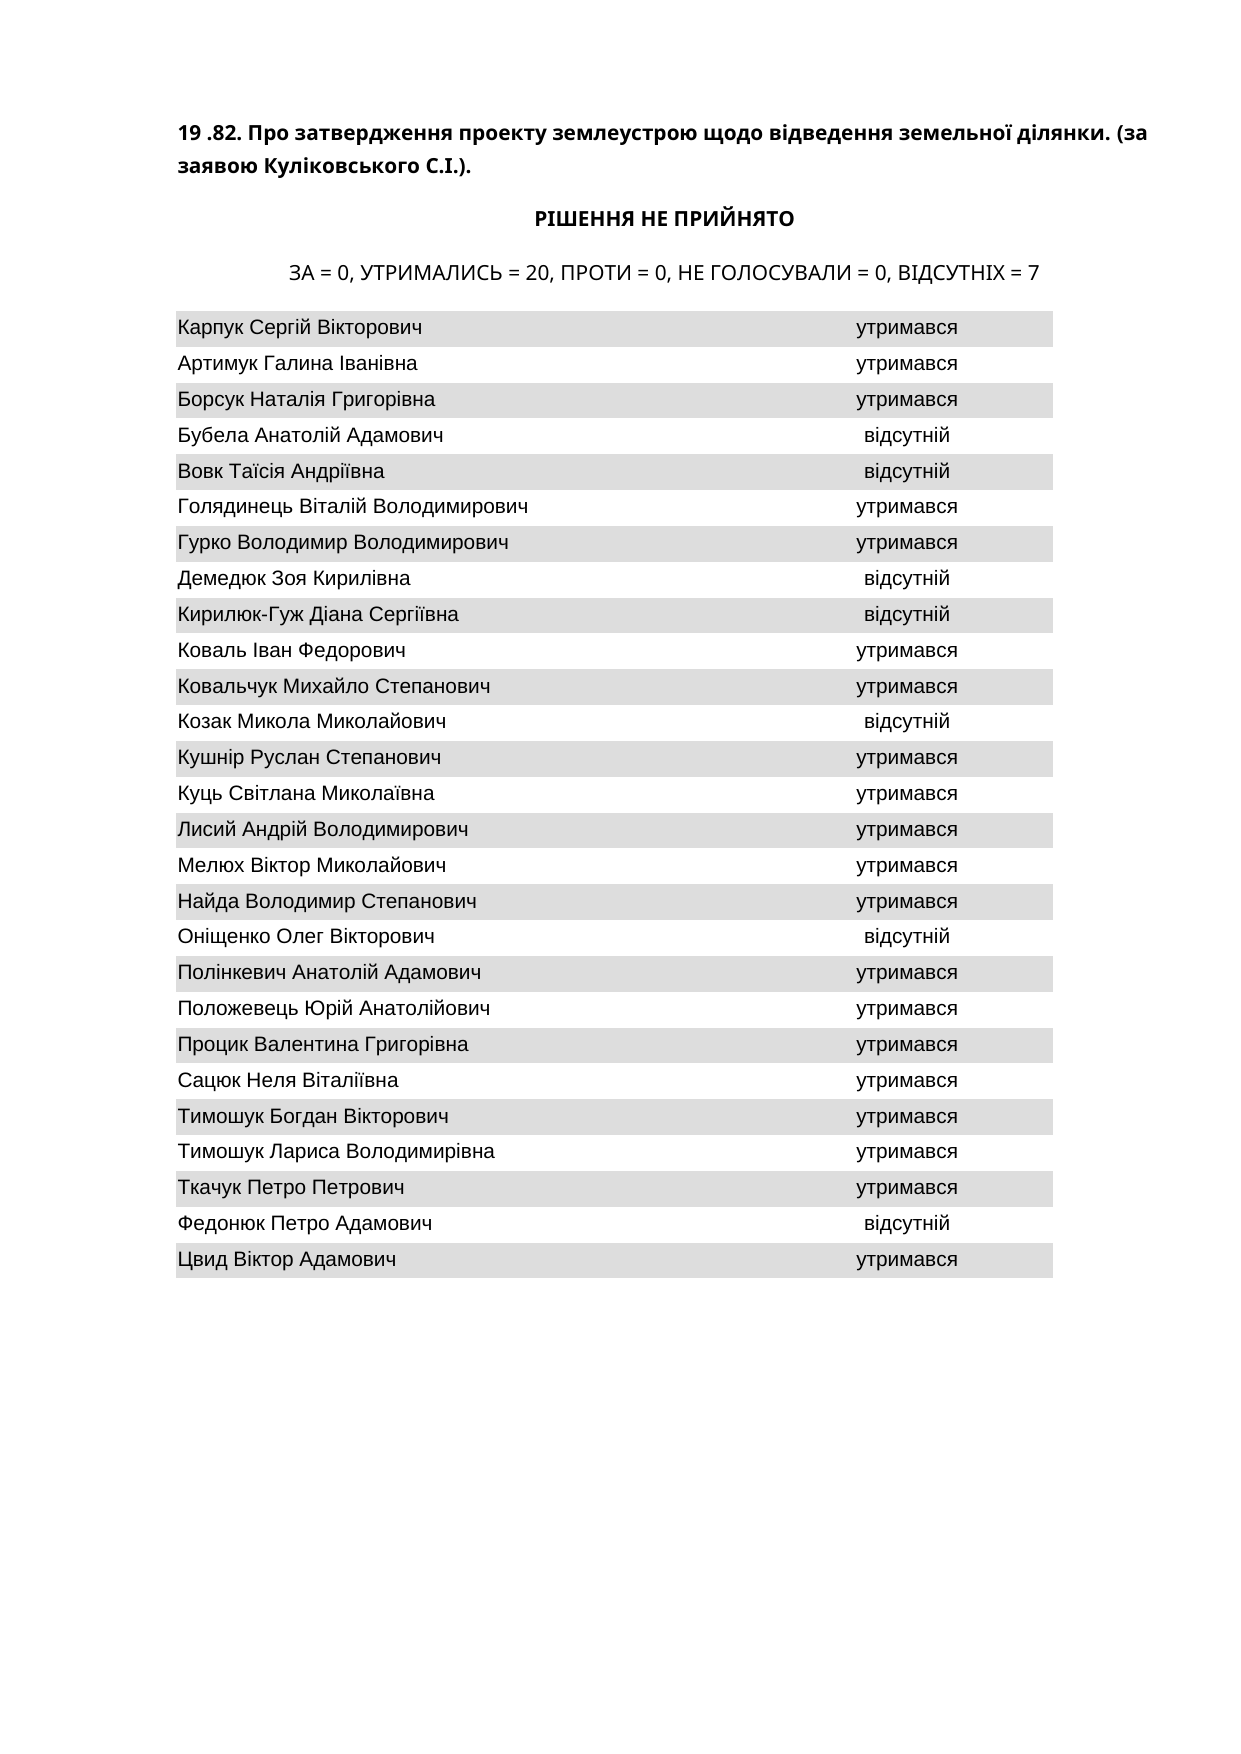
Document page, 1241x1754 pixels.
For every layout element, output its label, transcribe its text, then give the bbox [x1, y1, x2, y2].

table_cell Козак Микола Миколайович [176, 705, 761, 741]
table_cell Коваль Іван Федорович [176, 634, 761, 669]
table_cell Ковальчук Михайло Степанович [176, 669, 761, 705]
table_cell утримався [761, 992, 1053, 1028]
table_cell Борсук Наталія Григорівна [176, 383, 761, 418]
table_cell Сацюк Неля Віталіївна [176, 1064, 761, 1099]
table_cell Процик Валентина Григорівна [176, 1028, 761, 1063]
table_header утримався [761, 311, 1053, 347]
table_cell утримався [761, 1243, 1053, 1278]
text РІШЕННЯ НЕ ПРИЙНЯТО [177, 204, 1152, 233]
table_cell утримався [761, 383, 1053, 418]
table_cell утримався [761, 849, 1053, 884]
table_cell утримався [761, 1064, 1053, 1099]
table_cell утримався [761, 1099, 1053, 1135]
table_cell Федонюк Петро Адамович [176, 1207, 761, 1243]
table_cell Тимошук Богдан Вікторович [176, 1099, 761, 1135]
table_cell утримався [761, 669, 1053, 705]
table_cell Куць Світлана Миколаївна [176, 777, 761, 813]
table_cell Кушнір Руслан Степанович [176, 741, 761, 777]
table_cell Оніщенко Олег Вікторович [176, 920, 761, 956]
table_cell Артимук Галина Іванівна [176, 347, 761, 383]
table_cell Гурко Володимир Володимирович [176, 526, 761, 562]
table_cell утримався [761, 634, 1053, 669]
table_cell утримався [761, 490, 1053, 526]
table_cell Бубела Анатолій Адамович [176, 419, 761, 454]
table_cell Полінкевич Анатолій Адамович [176, 956, 761, 992]
table_cell утримався [761, 956, 1053, 992]
text ЗА = 0, УТРИМАЛИСЬ = 20, ПРОТИ = 0, НЕ ГОЛОСУВАЛИ = 0, ВІДСУТНІХ = 7 [177, 258, 1152, 286]
table_cell Ткачук Петро Петрович [176, 1171, 761, 1207]
table_cell відсутній [761, 419, 1053, 454]
table_cell Цвид Віктор Адамович [176, 1243, 761, 1278]
table_cell Демедюк Зоя Кирилівна [176, 562, 761, 598]
table_cell утримався [761, 741, 1053, 777]
table_cell утримався [761, 1135, 1053, 1171]
table_cell утримався [761, 884, 1053, 920]
table_cell відсутній [761, 598, 1053, 633]
table_cell утримався [761, 526, 1053, 562]
table_header Карпук Сергій Вікторович [176, 311, 761, 347]
table_cell Лисий Андрій Володимирович [176, 813, 761, 848]
table_cell Положевець Юрій Анатолійович [176, 992, 761, 1028]
table_cell відсутній [761, 1207, 1053, 1243]
table_cell Найда Володимир Степанович [176, 884, 761, 920]
table_cell утримався [761, 1028, 1053, 1063]
table_cell Тимошук Лариса Володимирівна [176, 1135, 761, 1171]
table_cell Голядинець Віталій Володимирович [176, 490, 761, 526]
text 19 .82. Про затвердження проекту землеустрою щодо відведення земельної ділянки. (за заявою Куліковського С.І.). [177, 118, 1152, 179]
table_cell утримався [761, 813, 1053, 848]
table_cell Вовк Таїсія Андріївна [176, 454, 761, 490]
table_cell відсутній [761, 454, 1053, 490]
table_cell утримався [761, 777, 1053, 813]
table_cell відсутній [761, 705, 1053, 741]
table_cell утримався [761, 1171, 1053, 1207]
table_cell утримався [761, 347, 1053, 383]
table_cell відсутній [761, 562, 1053, 598]
table_cell відсутній [761, 920, 1053, 956]
table_cell Кирилюк-Гуж Діана Сергіївна [176, 598, 761, 633]
table_cell Мелюх Віктор Миколайович [176, 849, 761, 884]
